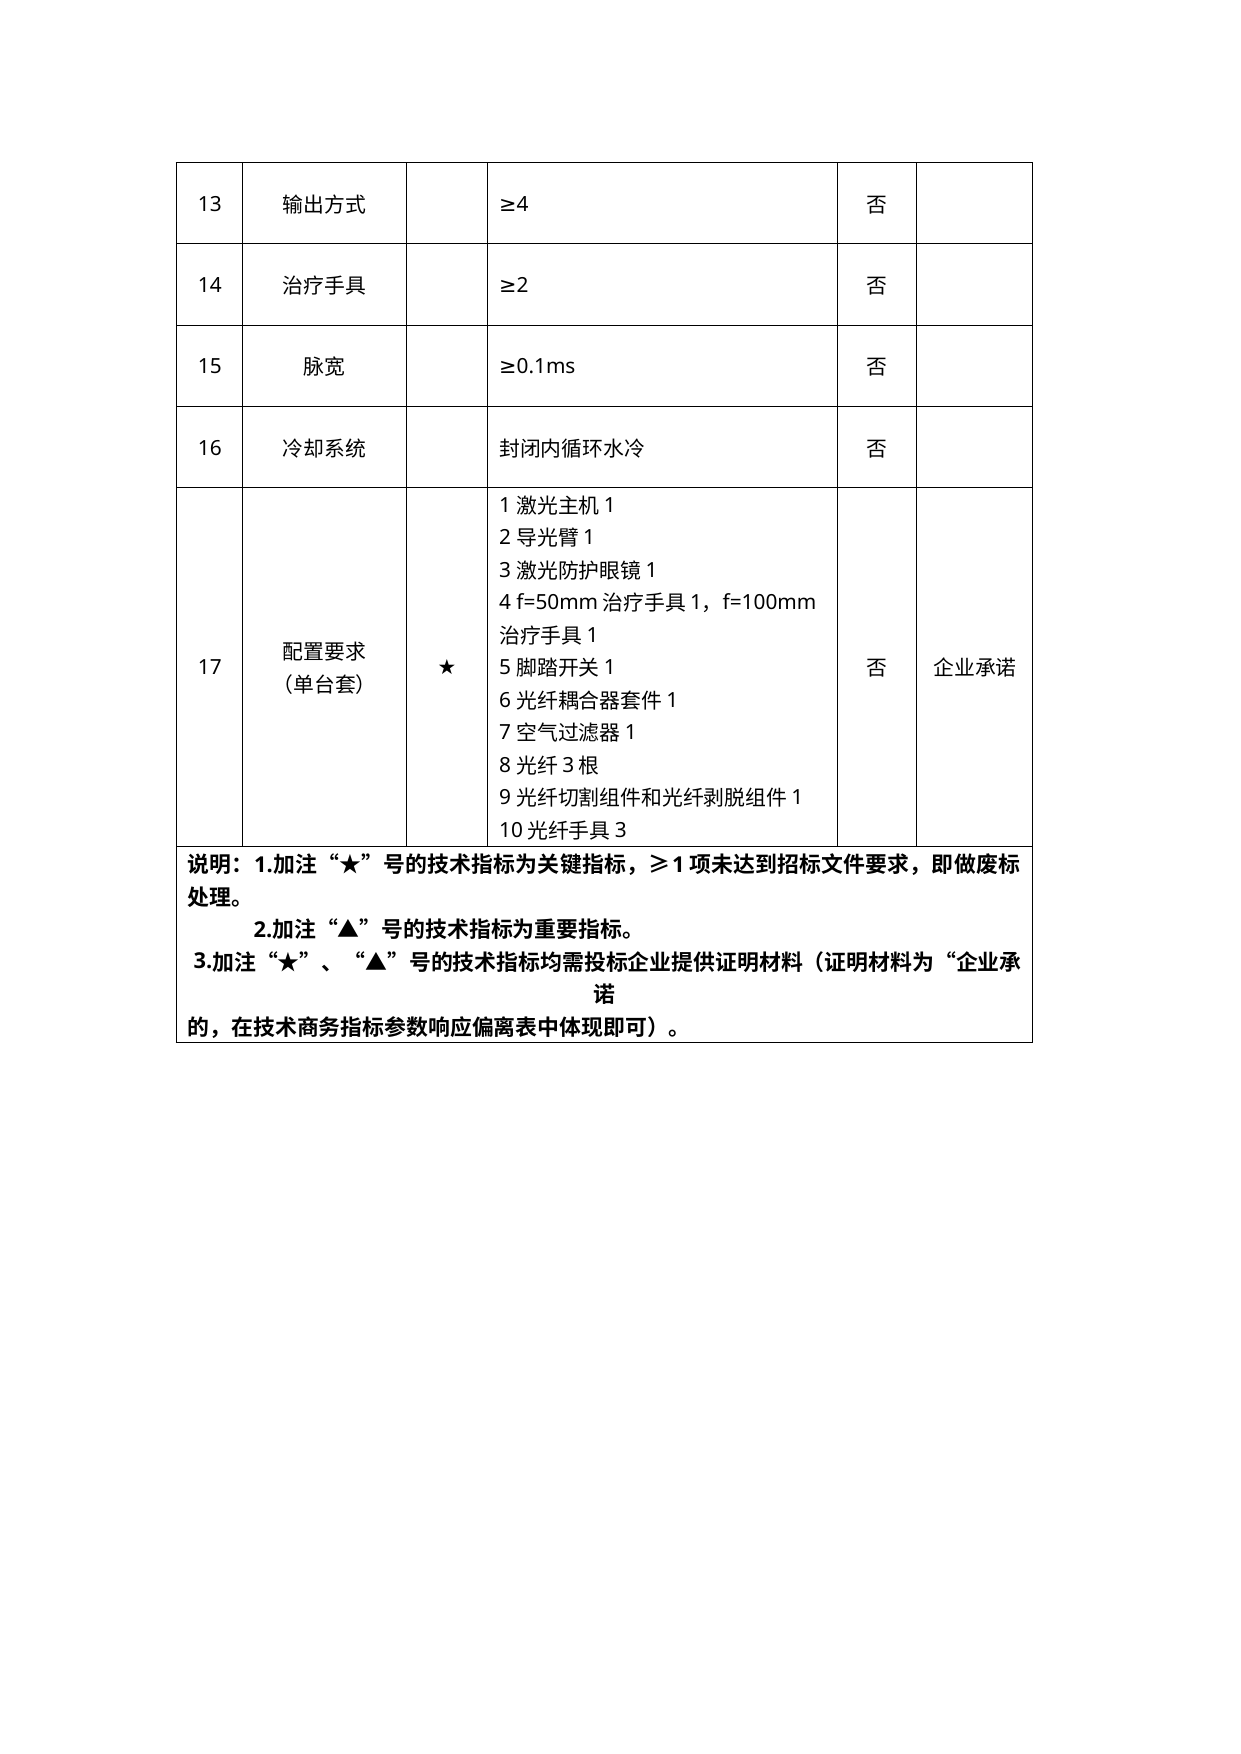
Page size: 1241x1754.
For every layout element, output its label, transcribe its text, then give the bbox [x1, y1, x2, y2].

table_cell [917, 163, 1032, 243]
table_cell 17 [177, 488, 242, 846]
table_cell [917, 407, 1032, 487]
table_cell ≥2 [488, 244, 837, 324]
table_cell ★ [407, 488, 487, 846]
table_cell 企业承诺 [917, 488, 1032, 846]
table_cell 16 [177, 407, 242, 487]
table_cell 治疗手具 [243, 244, 406, 324]
table_cell 1 激光主机1 2 导光臂1 3 激光防护眼镜1 4 f=50mm治疗手具1，f=100mm治疗手具1 5 脚踏开关1 6 光纤耦合器套件1 7 空气过滤器1 8 光纤3根 9 光纤切割组件和光纤剥脱组件1 10光纤手具3 [488, 488, 837, 846]
table_cell [407, 163, 487, 243]
table_cell 15 [177, 326, 242, 406]
table_cell 14 [177, 244, 242, 324]
table_cell 输出方式 [243, 163, 406, 243]
table_cell [407, 326, 487, 406]
table_cell 否 [838, 488, 916, 846]
table_cell [407, 407, 487, 487]
table_cell [917, 244, 1032, 324]
table_cell 否 [838, 407, 916, 487]
table_cell ≥4 [488, 163, 837, 243]
table_cell 13 [177, 163, 242, 243]
table_cell ≥0.1ms [488, 326, 837, 406]
table_cell 否 [838, 163, 916, 243]
table_cell 否 [838, 326, 916, 406]
table_cell [917, 326, 1032, 406]
table_cell 配置要求 （单台套） [243, 488, 406, 846]
table_cell 说明：1.加注“★”号的技术指标为关键指标，≥1项未达到招标文件要求，即做废标处理。 2.加注“▲”号的技术指标为重要指标。 3.加注“★”、“▲”号的技术指标均需投标企业提供证明材料（证明材料为“企业承诺 的，在技术商务指标参数响应偏离表中体现即可）。 [177, 847, 1032, 1042]
table_cell 封闭内循环水冷 [488, 407, 837, 487]
table_cell 否 [838, 244, 916, 324]
table_cell [407, 244, 487, 324]
table_cell 冷却系统 [243, 407, 406, 487]
table_cell 脉宽 [243, 326, 406, 406]
